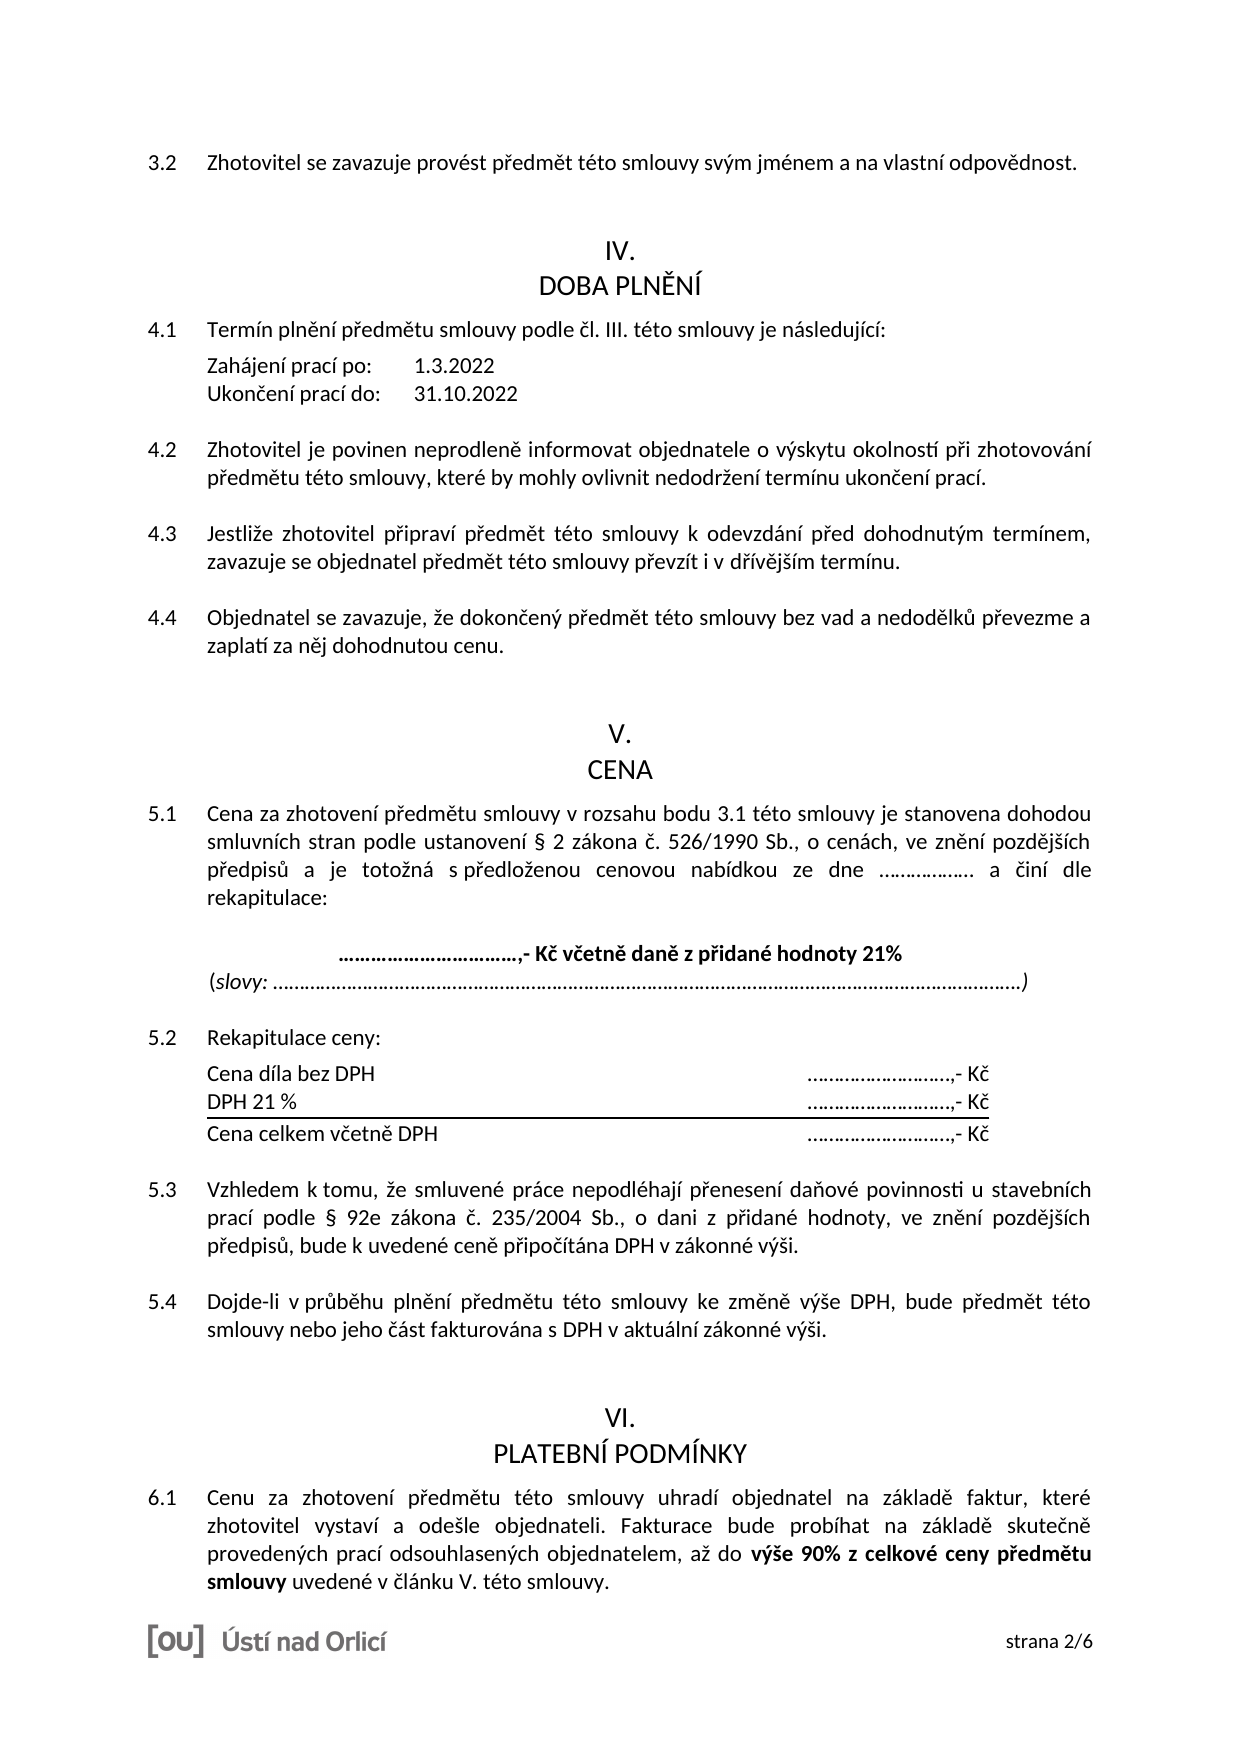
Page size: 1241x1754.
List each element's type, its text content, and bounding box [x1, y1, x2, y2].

text (slovy: …………………………………………………………………………………………………………………………….) [148, 967, 1092, 995]
text cena [148, 751, 1092, 787]
text 3.2 Zhotovitel se zavazuje provést předmět této smlouvy svým jménem a na vlastní odpovědnost. [148, 148, 1092, 176]
text 4.2 Zhotovitel je povinen neprodleně informovat objednatele o výskytu okolností při zhotovování předmětu této smlouvy, které by mohly ovlivnit nedodržení termínu ukončení prací. [148, 435, 1092, 491]
text IV. [148, 232, 1092, 267]
text 4.1 Termín plnění předmětu smlouvy podle čl. III. této smlouvy je následující: [148, 316, 1092, 343]
text 4.4 Objednatel se zavazuje, že dokončený předmět této smlouvy bez vad a nedodělků převezme a zaplatí za něj dohodnutou cenu. [148, 603, 1092, 659]
text 5.3 Vzhledem k tomu, že smluvené práce nepodléhají přenesení daňové povinnosti u stavebních prací podle § 92e zákona č. 235/2004 Sb., o dani z přidané hodnoty, ve znění pozdějších předpisů, bude k uvedené ceně připočítána DPH v zákonné výši. [148, 1175, 1092, 1259]
text 5.4 Dojde-li v průběhu plnění předmětu této smlouvy ke změně výše DPH, bude předmět této smlouvy nebo jeho část fakturována s DPH v aktuální zákonné výši. [148, 1287, 1092, 1343]
text Cena celkem včetně DPH ………………………,- Kč [207, 1119, 1092, 1147]
text 4.3 Jestliže zhotovitel připraví předmět této smlouvy k odevzdání před dohodnutým termínem, zavazuje se objednatel předmět této smlouvy převzít i v dřívějším termínu. [148, 519, 1092, 575]
text V. [148, 715, 1092, 751]
text Cena díla bez DPH ………………………,- Kč [207, 1059, 1092, 1087]
text 5.2 Rekapitulace ceny: [148, 1023, 1092, 1051]
text VI. [148, 1399, 1092, 1435]
text Ukončení prací do: 31.10.2022 [207, 379, 1092, 407]
text 6.1 Cenu za zhotovení předmětu této smlouvy uhradí objednatel na základě faktur, které zhotovitel vystaví a odešle objednateli. Fakturace bude probíhat na základě skutečně provedených prací odsouhlasených objednatelem, až do výše 90% z celkové ceny předmětu smlouvy uvedené v článku V. této smlouvy. [148, 1483, 1092, 1595]
text Zahájení prací po: 1.3.2022 [207, 351, 1092, 379]
picture [147, 1623, 388, 1659]
text ……………………………,- Kč včetně daně z přidané hodnoty 21% [148, 939, 1092, 967]
text 5.1 Cena za zhotovení předmětu smlouvy v rozsahu bodu 3.1 této smlouvy je stanovena dohodou smluvních stran podle ustanovení § 2 zákona č. 526/1990 Sb., o cenách, ve znění pozdějších předpisů a je totožná s předloženou cenovou nabídkou ze dne ……………… a činí dle rekapitulace: [148, 799, 1092, 911]
text Platební podmínky [148, 1435, 1092, 1471]
text DPH 21 % ………………………,- Kč [207, 1087, 989, 1117]
text doba plnění [148, 267, 1092, 303]
